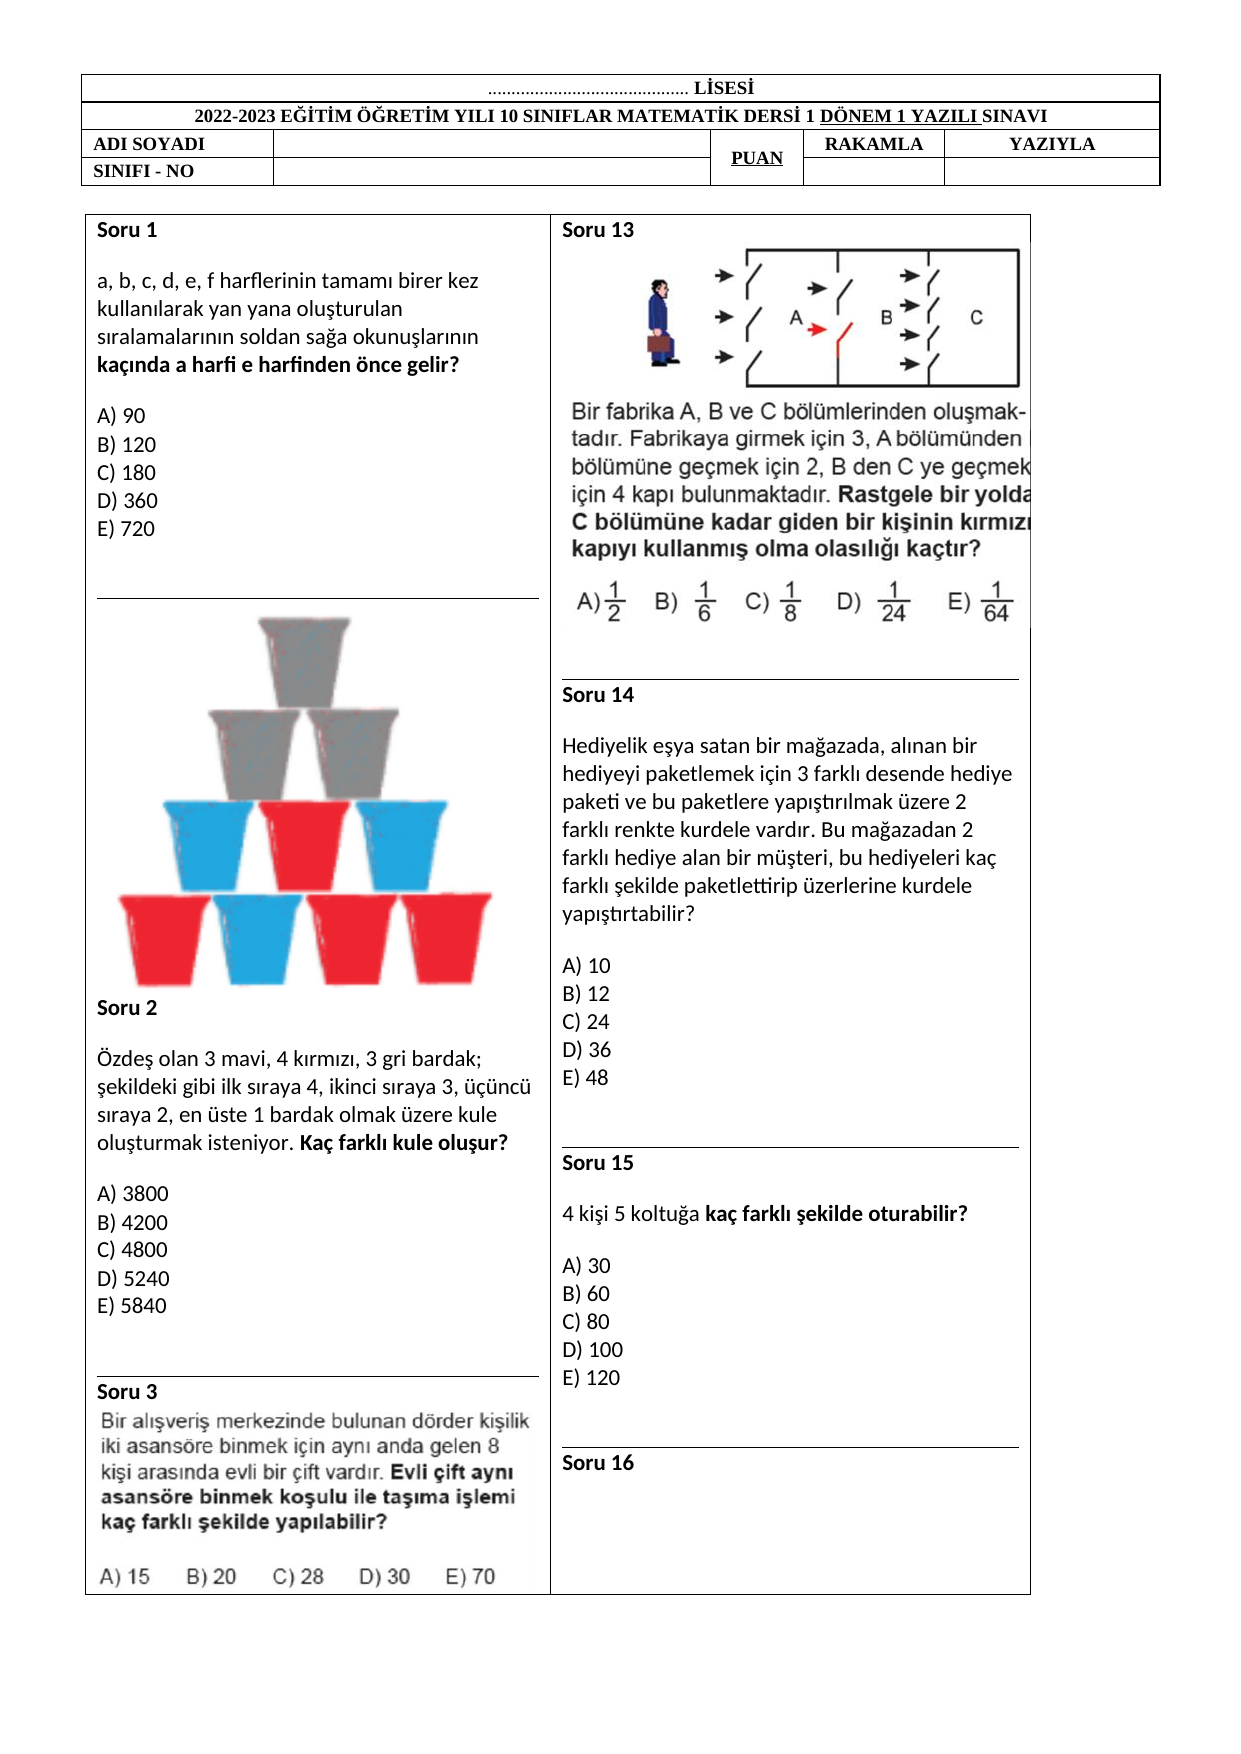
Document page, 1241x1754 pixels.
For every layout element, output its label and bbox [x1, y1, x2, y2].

table_header [86, 215, 550, 1594]
picture [562, 242, 1031, 628]
table_header [551, 215, 1030, 1594]
picture [96, 1404, 535, 1594]
picture [96, 599, 535, 993]
